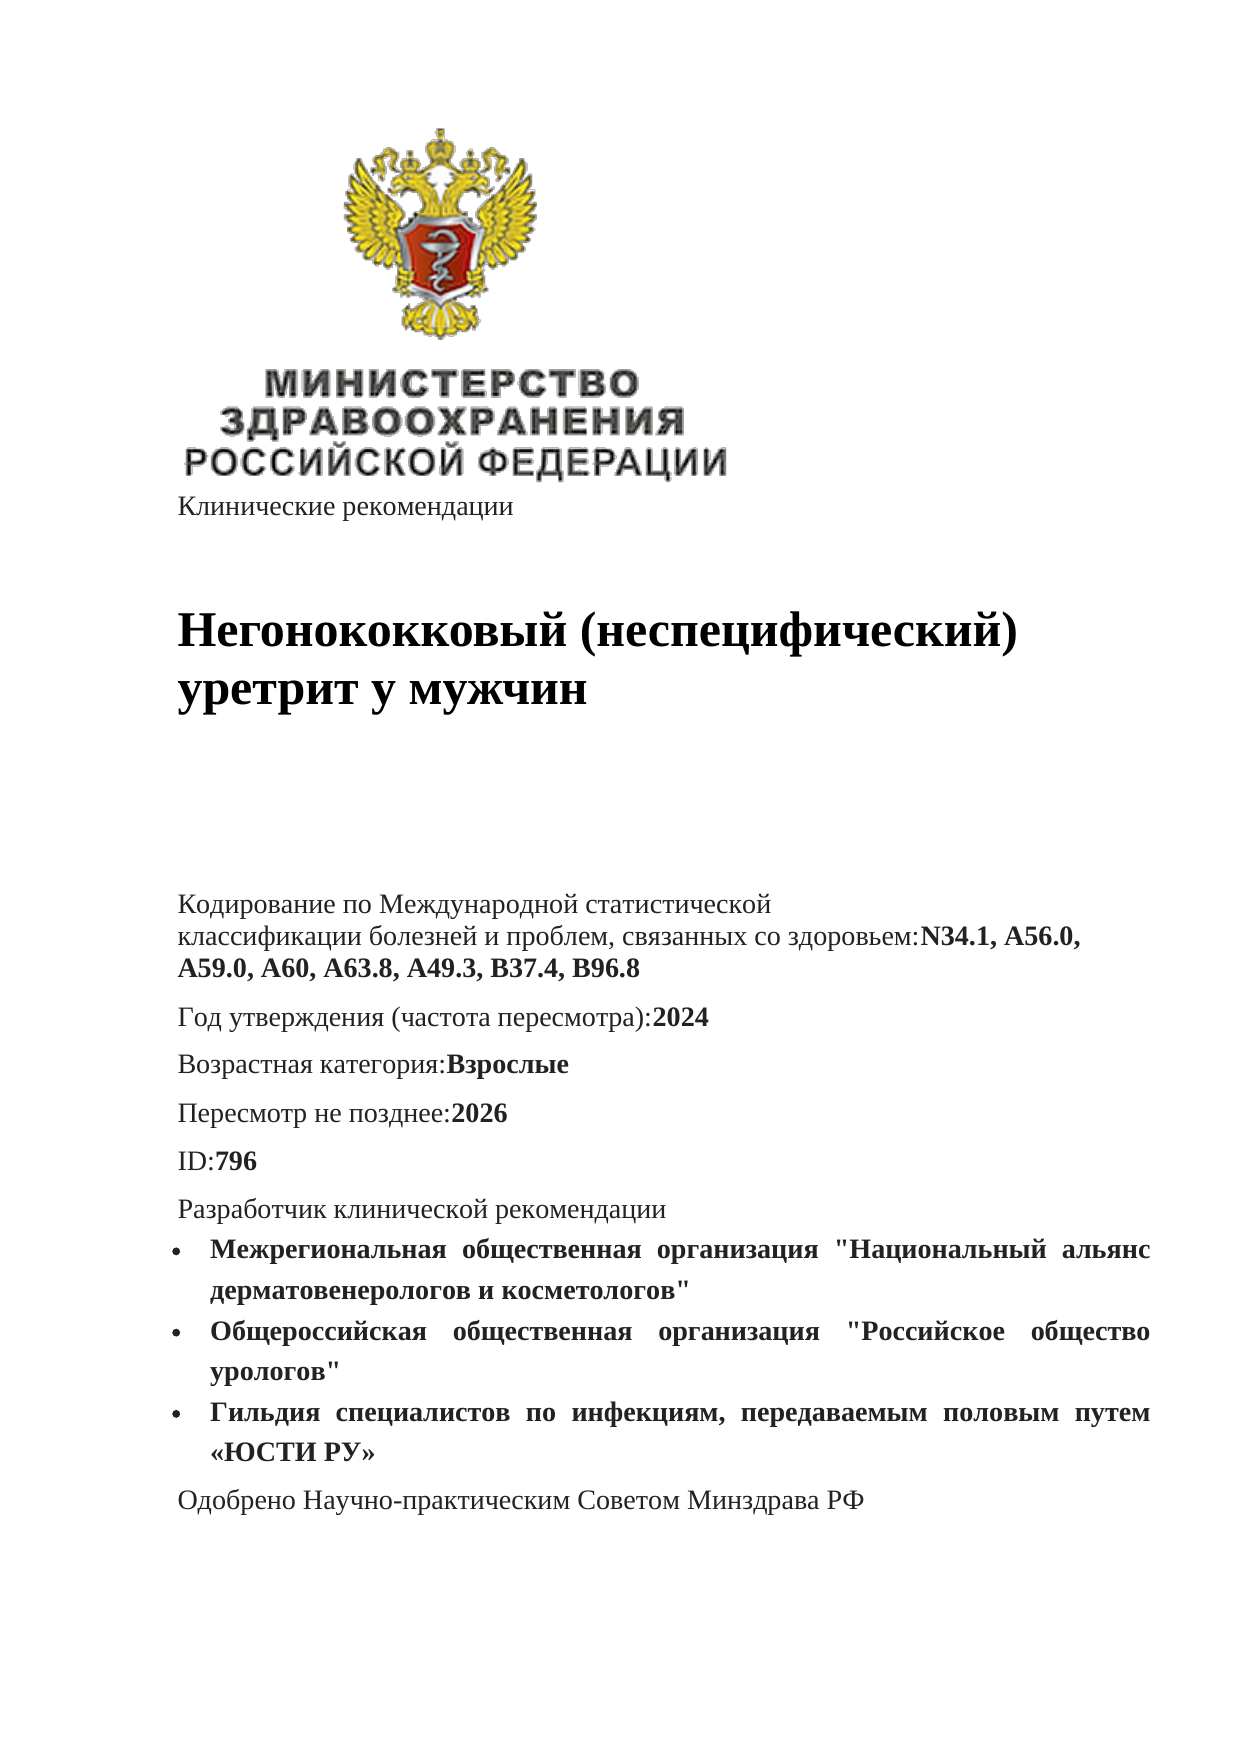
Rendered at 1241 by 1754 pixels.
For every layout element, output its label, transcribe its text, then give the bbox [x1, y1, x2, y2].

text Пересмотр не позднее:2026 [177, 1096, 1152, 1128]
text Разработчик клинической рекомендации [177, 1192, 1152, 1224]
text Клинические рекомендации [177, 489, 1152, 522]
text Негонококковый (неспецифический) уретрит у мужчин [177, 600, 1152, 715]
list Межрегиональная общественная организация "Национальный альянс дерматовенерологов и косметологов" [172, 1224, 1152, 1305]
list Общероссийская общественная организация "Российское общество урологов" [172, 1305, 1152, 1387]
picture [177, 118, 734, 490]
text Кодирование по Международной статистической классификации болезней и проблем, связанных со здоровьем:N34.1, A56.0, A59.0, A60, A63.8, A49.3, B37.4, B96.8 [177, 887, 1152, 984]
list Гильдия специалистов по инфекциям, передаваемым половым путем «ЮСТИ РУ» [172, 1387, 1152, 1468]
text Возрастная категория:Взрослые [177, 1048, 1152, 1080]
text ID:796 [177, 1144, 1152, 1176]
text Год утверждения (частота пересмотра):2024 [177, 999, 1152, 1032]
text Одобрено Научно-практическим Советом Минздрава РФ [177, 1483, 1152, 1516]
